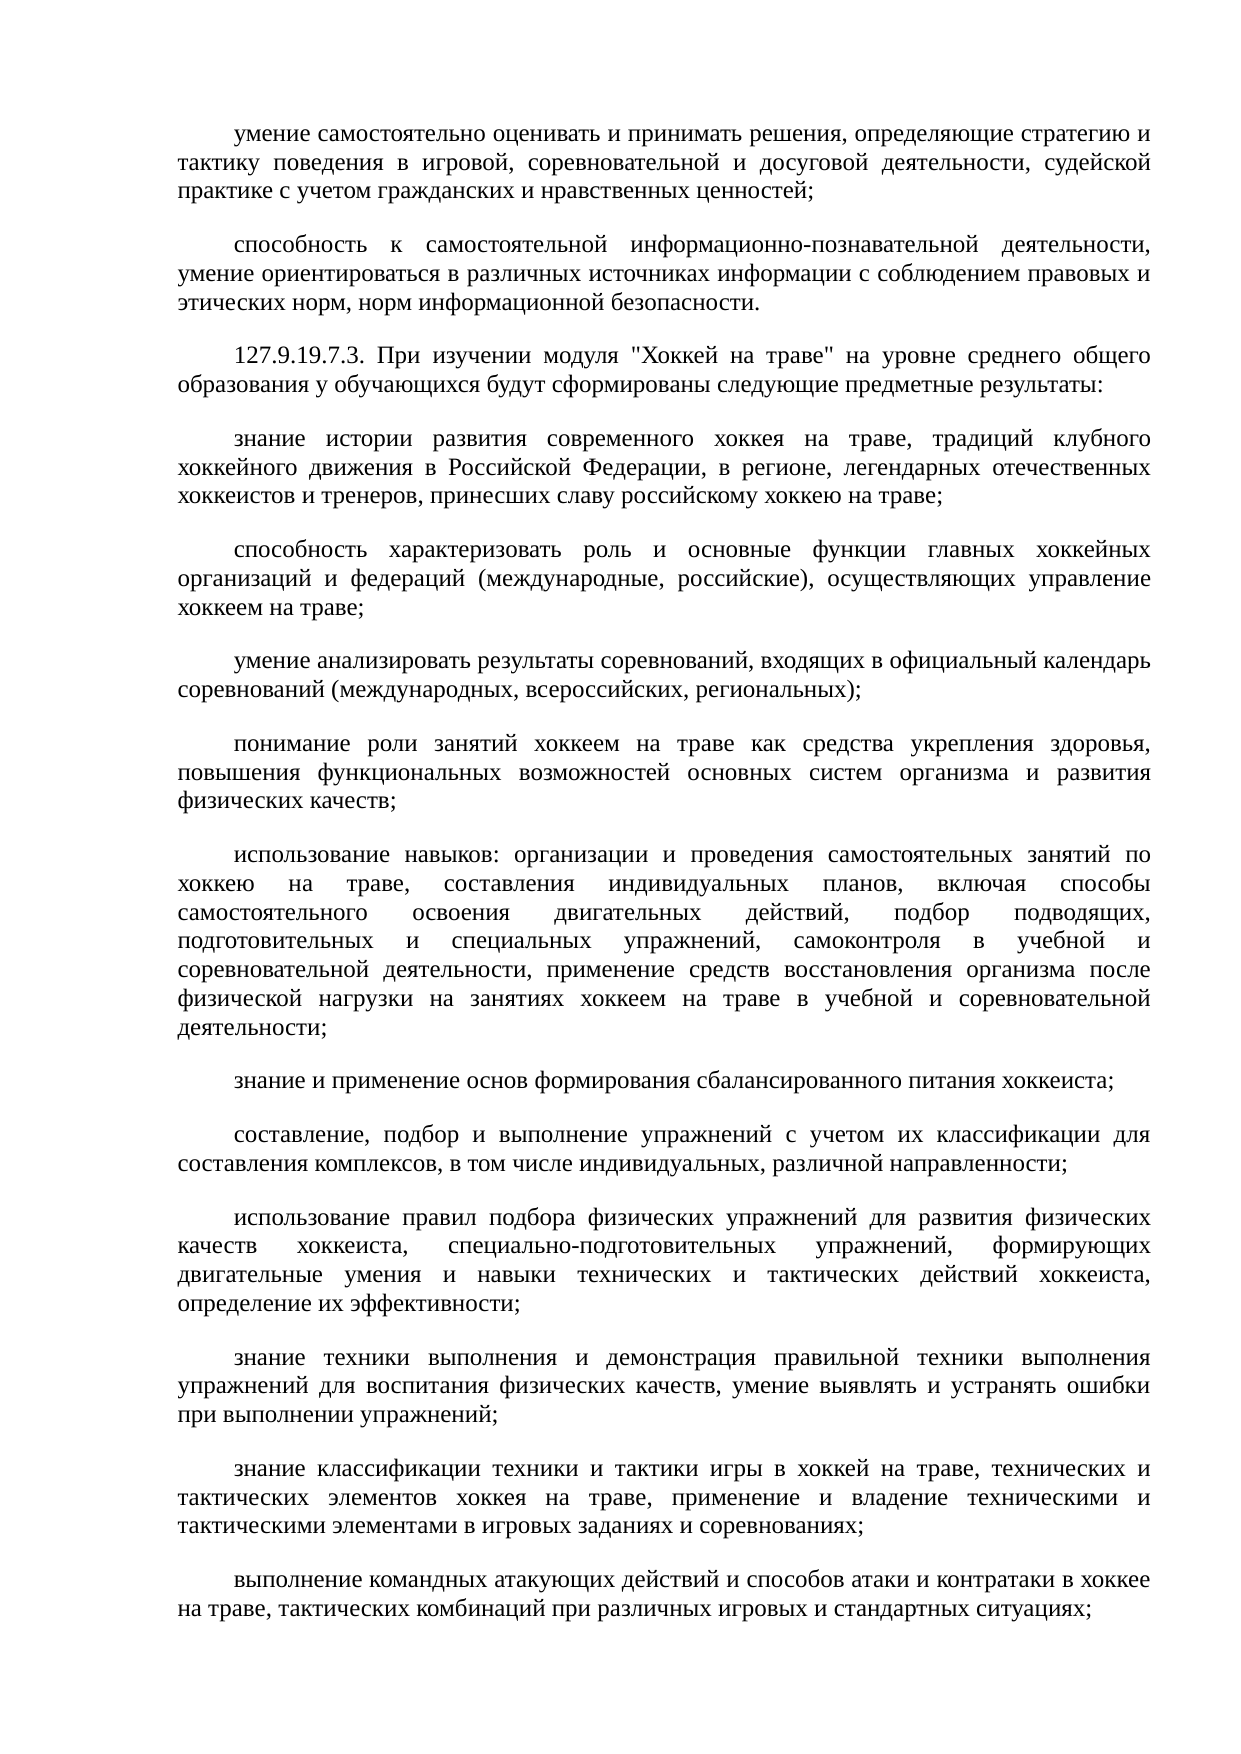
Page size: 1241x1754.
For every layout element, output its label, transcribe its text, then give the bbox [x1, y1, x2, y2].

text умение самостоятельно оценивать и принимать решения, определяющие стратегию и тактику поведения в игровой, соревновательной и досуговой деятельности, судейской практике с учетом гражданских и нравственных ценностей; [177, 118, 1152, 204]
text знание истории развития современного хоккея на траве, традиций клубного хоккейного движения в Российской Федерации, в регионе, легендарных отечественных хоккеистов и тренеров, принесших славу российскому хоккею на траве; [177, 423, 1152, 509]
text понимание роли занятий хоккеем на траве как средства укрепления здоровья, повышения функциональных возможностей основных систем организма и развития физических качеств; [177, 728, 1152, 814]
text умение анализировать результаты соревнований, входящих в официальный календарь соревнований (международных, всероссийских, региональных); [177, 646, 1152, 703]
text составление, подбор и выполнение упражнений с учетом их классификации для составления комплексов, в том числе индивидуальных, различной направленности; [177, 1119, 1152, 1177]
text способность характеризовать роль и основные функции главных хоккейных организаций и федераций (международные, российские), осуществляющих управление хоккеем на траве; [177, 534, 1152, 621]
text использование навыков: организации и проведения самостоятельных занятий по хоккею на траве, составления индивидуальных планов, включая способы самостоятельного освоения двигательных действий, подбор подводящих, подготовительных и специальных упражнений, самоконтроля в учебной и соревновательной деятельности, применение средств восстановления организма после физической нагрузки на занятиях хоккеем на траве в учебной и соревновательной деятельности; [177, 839, 1152, 1041]
text способность к самостоятельной информационно-познавательной деятельности, умение ориентироваться в различных источниках информации с соблюдением правовых и этических норм, норм информационной безопасности. [177, 229, 1152, 316]
text знание классификации техники и тактики игры в хоккей на траве, технических и тактических элементов хоккея на траве, применение и владение техническими и тактическими элементами в игровых заданиях и соревнованиях; [177, 1453, 1152, 1539]
text 127.9.19.7.3. При изучении модуля "Хоккей на траве" на уровне среднего общего образования у обучающихся будут сформированы следующие предметные результаты: [177, 341, 1152, 398]
text знание и применение основ формирования сбалансированного питания хоккеиста; [177, 1066, 1152, 1094]
text знание техники выполнения и демонстрация правильной техники выполнения упражнений для воспитания физических качеств, умение выявлять и устранять ошибки при выполнении упражнений; [177, 1342, 1152, 1428]
text выполнение командных атакующих действий и способов атаки и контратаки в хоккее на траве, тактических комбинаций при различных игровых и стандартных ситуациях; [177, 1564, 1152, 1622]
text использование правил подбора физических упражнений для развития физических качеств хоккеиста, специально-подготовительных упражнений, формирующих двигательные умения и навыки технических и тактических действий хоккеиста, определение их эффективности; [177, 1202, 1152, 1317]
